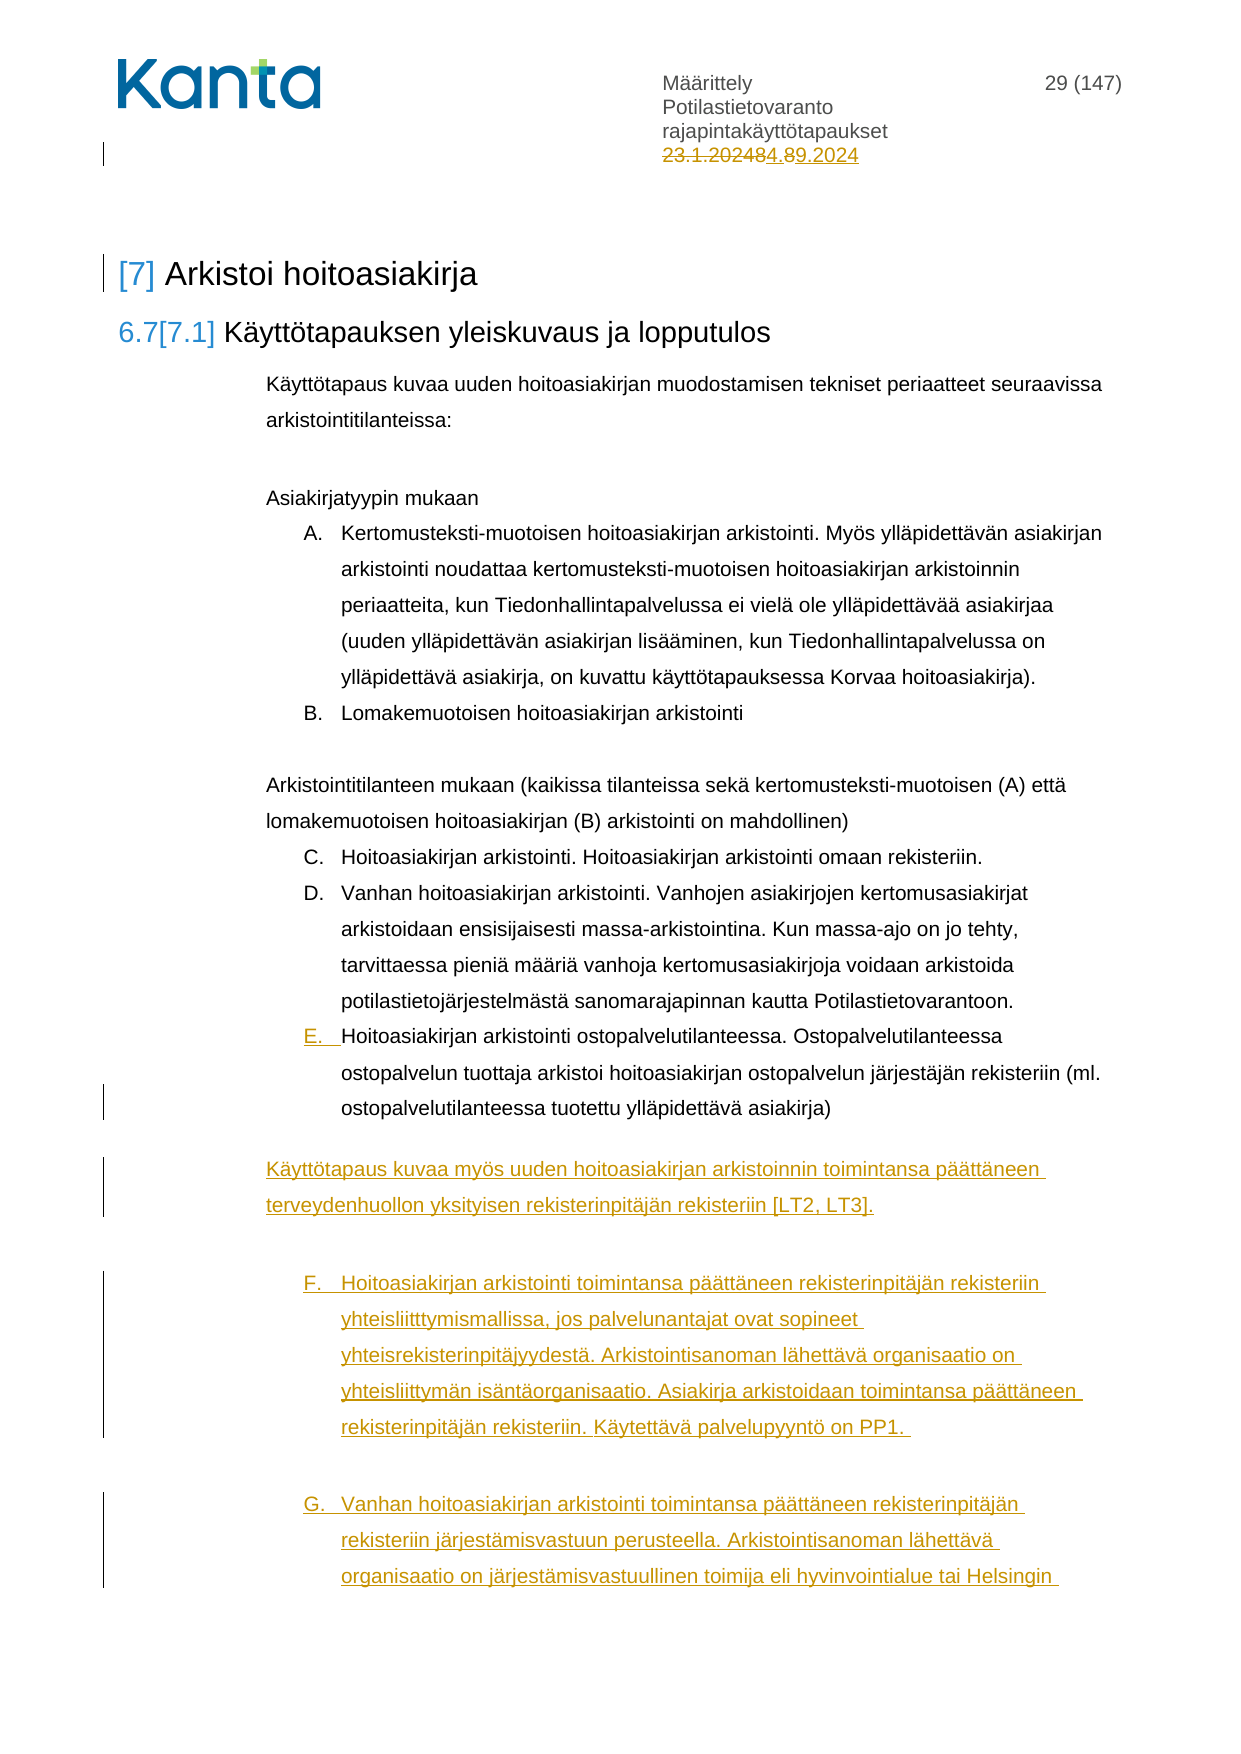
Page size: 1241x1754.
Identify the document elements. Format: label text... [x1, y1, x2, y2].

text Käyttötapaus kuvaa uuden hoitoasiakirjan muodostamisen tekniset periaatteet seuraavissa arkistointitilanteissa: [266, 372, 1107, 432]
picture [118, 59, 321, 109]
list Lomakemuotoisen hoitoasiakirjan arkistointi [303, 701, 1107, 725]
subtitle Arkistoi hoitoasiakirja [118, 254, 1107, 292]
list Kertomusteksti-muotoisen hoitoasiakirjan arkistointi. Myös ylläpidettävän asiakirjan arkistointi noudattaa kertomusteksti-muotoisen hoitoasiakirjan arkistoinnin periaatteita, kun Tiedonhallintapalvelussa ei vielä ole ylläpidettävää asiakirjaa (uuden ylläpidettävän asiakirjan lisääminen, kun Tiedonhallintapalvelussa on ylläpidettävä asiakirja, on kuvattu käyttötapauksessa Korvaa hoitoasiakirja). [303, 521, 1107, 689]
text Asiakirjatyypin mukaan [266, 485, 1107, 509]
subtitle Käyttötapauksen yleiskuvaus ja lopputulos [118, 315, 1107, 349]
list Vanhan hoitoasiakirjan arkistointi. Vanhojen asiakirjojen kertomusasiakirjat arkistoidaan ensisijaisesti massa-arkistointina. Kun massa-ajo on jo tehty, tarvittaessa pieniä määriä vanhoja kertomusasiakirjoja voidaan arkistoida potilastietojärjestelmästä sanomarajapinnan kautta Potilastietovarantoon. [303, 881, 1107, 1012]
list Hoitoasiakirjan arkistointi ostopalvelutilanteessa. Ostopalvelutilanteessa ostopalvelun tuottaja arkistoi hoitoasiakirjan ostopalvelun järjestäjän rekisteriin (ml. ostopalvelutilanteessa tuotettu ylläpidettävä asiakirja) [303, 1024, 1107, 1120]
list Hoitoasiakirjan arkistointi. Hoitoasiakirjan arkistointi omaan rekisteriin. [303, 845, 1107, 869]
text Arkistointitilanteen mukaan (kaikissa tilanteissa sekä kertomusteksti-muotoisen (A) että lomakemuotoisen hoitoasiakirjan (B) arkistointi on mahdollinen) [266, 773, 1107, 833]
